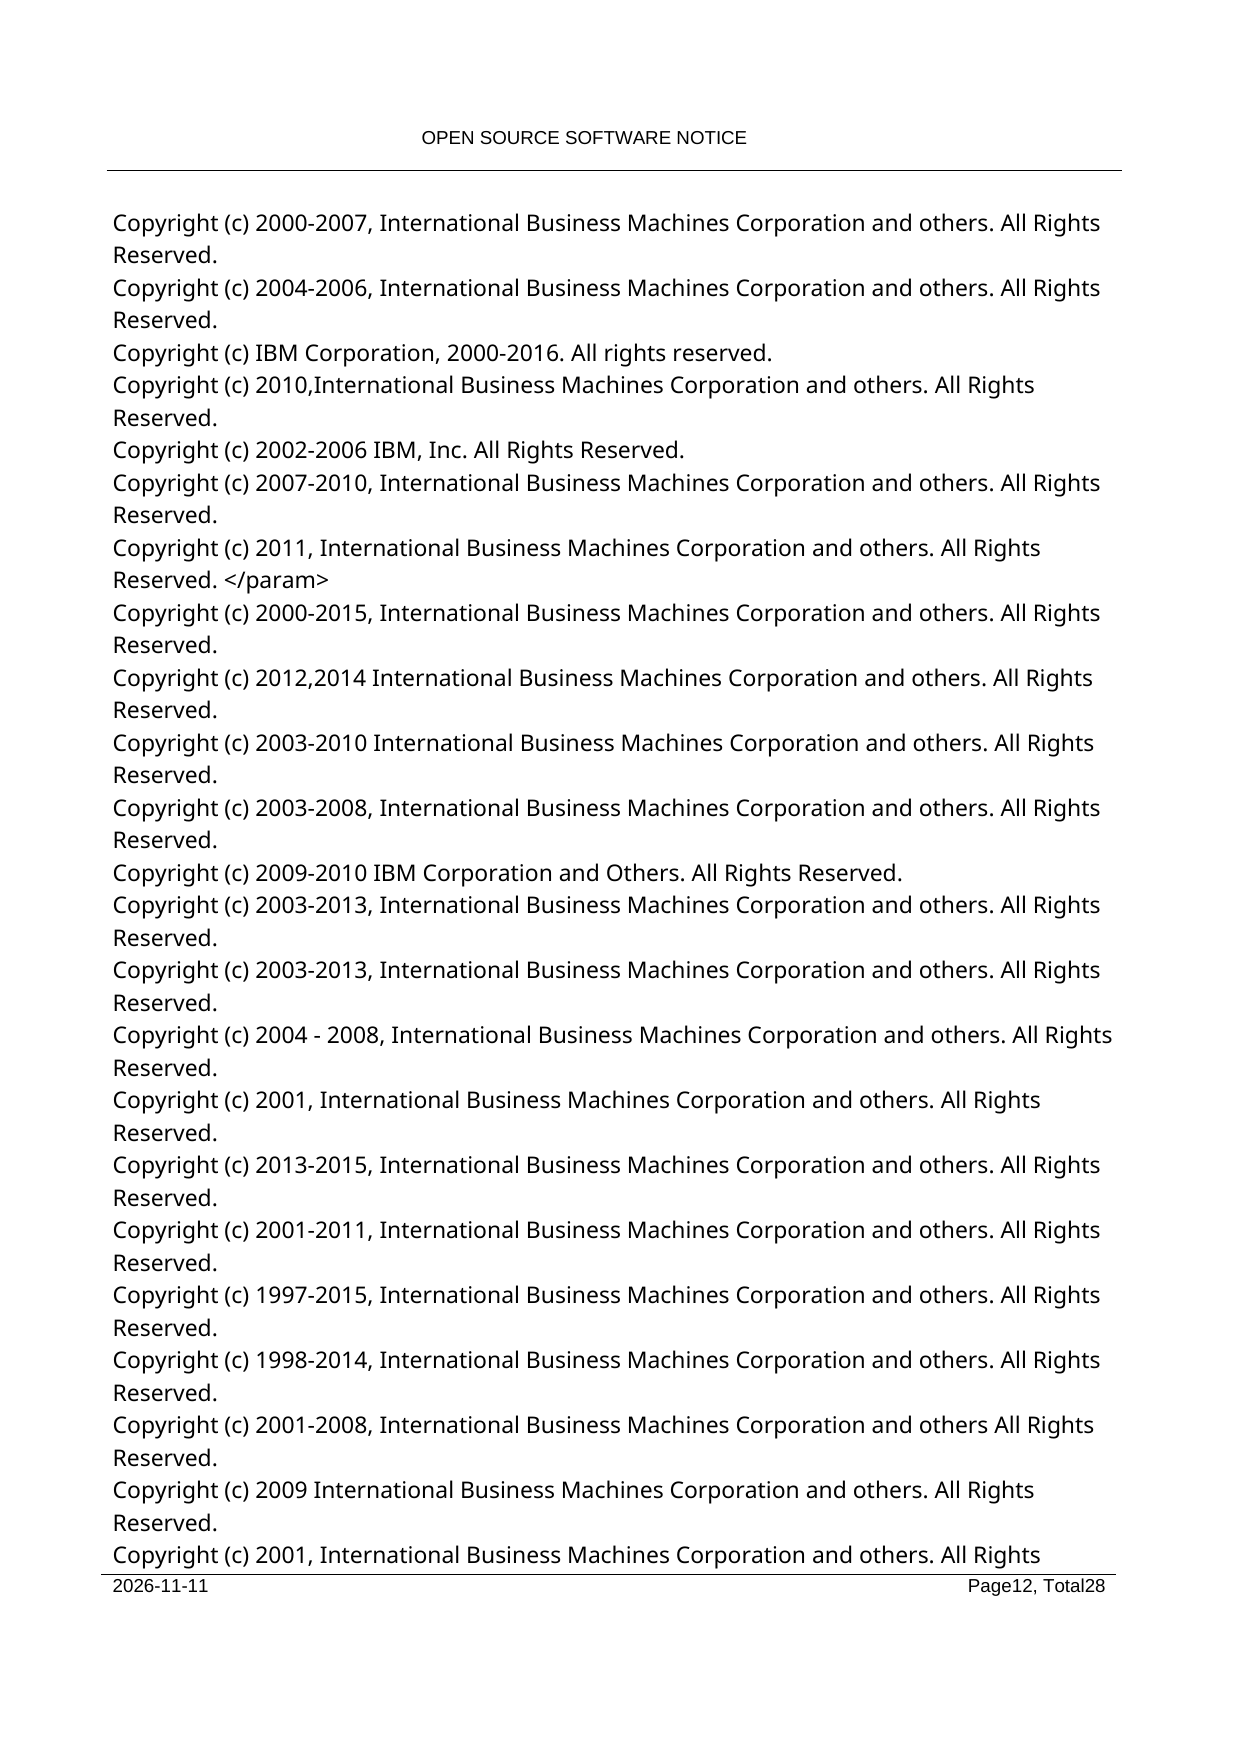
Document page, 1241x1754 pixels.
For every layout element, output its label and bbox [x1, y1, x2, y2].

text [112, 206, 1128, 1571]
